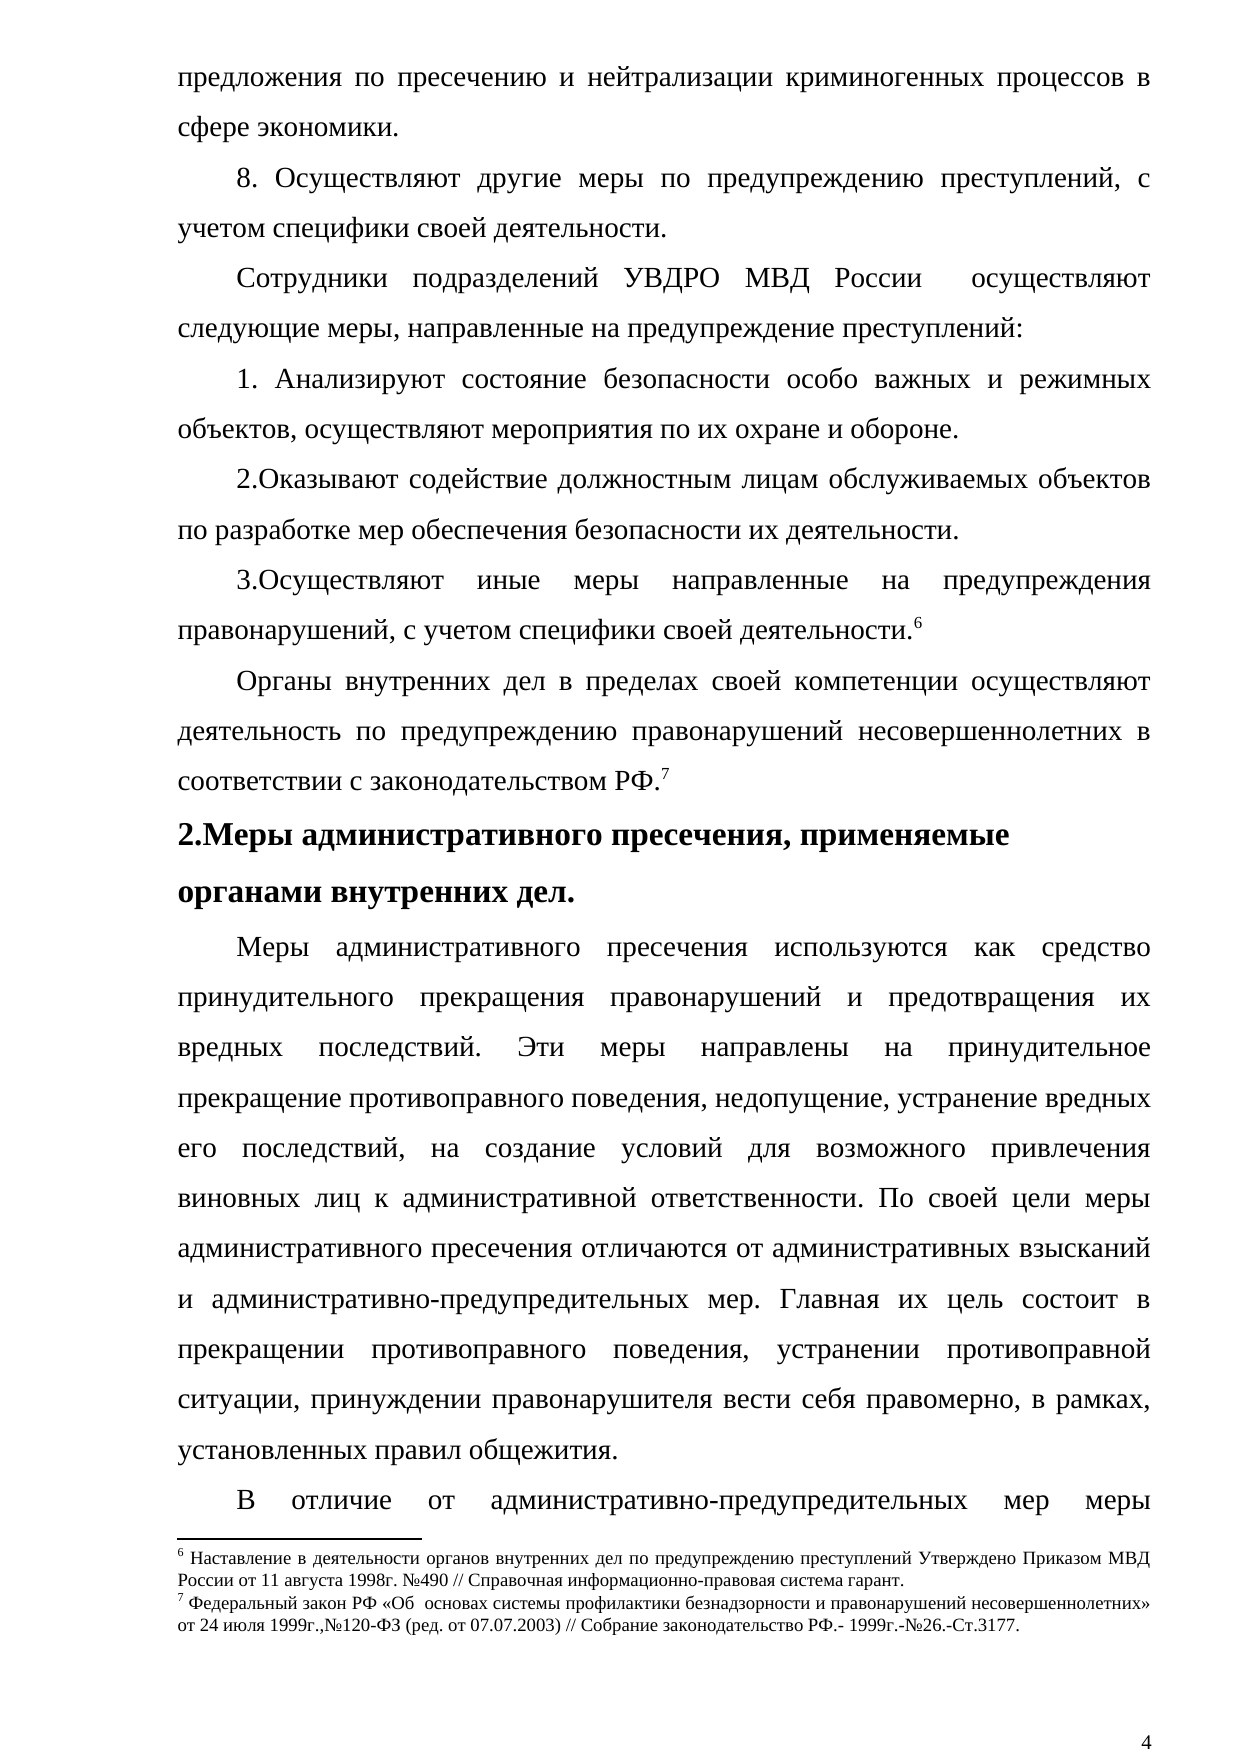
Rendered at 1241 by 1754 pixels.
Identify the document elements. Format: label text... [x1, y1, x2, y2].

text 3.Осуществляют иные меры направленные на предупреждения правонарушений, с учетом специфики своей деятельности. [177, 562, 1152, 646]
text 2.Меры административного пресечения, применяемые органами внутренних дел. [177, 814, 1152, 909]
text 2.Оказывают содействие должностным лицам обслуживаемых объектов по разработке мер обеспечения безопасности их деятельности. [177, 462, 1152, 545]
text Меры административного пресечения используются как средство принудительного прекращения правонарушений и предотвращения их вредных последствий. Эти меры направлены на принудительное прекращение противоправного поведения, недопущение, устранение вредных его последствий, на создание условий для возможного привлечения виновных лиц к административной ответственности. По своей цели меры административного пресечения отличаются от административных взысканий и административно-предупредительных мер. Главная их цель состоит в прекращении противоправного поведения, устранении противоправной ситуации, принуждении правонарушителя вести себя правомерно, в рамках, установленных правил общежития. [177, 929, 1152, 1465]
text Органы внутренних дел в пределах своей компетенции осуществляют деятельность по предупреждению правонарушений несовершеннолетних в соответствии с законодательством РФ. [177, 663, 1152, 797]
text Сотрудники подразделений УВДРО МВД России осуществляют следующие меры, направленные на предупреждение преступлений: [177, 260, 1152, 344]
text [177, 1482, 1152, 1516]
text 8. Осуществляют другие меры по предупреждению преступлений, с учетом специфики своей деятельности. [177, 160, 1152, 243]
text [177, 59, 1152, 143]
text 1. Анализируют состояние безопасности особо важных и режимных объектов, осуществляют мероприятия по их охране и обороне. [177, 361, 1152, 445]
